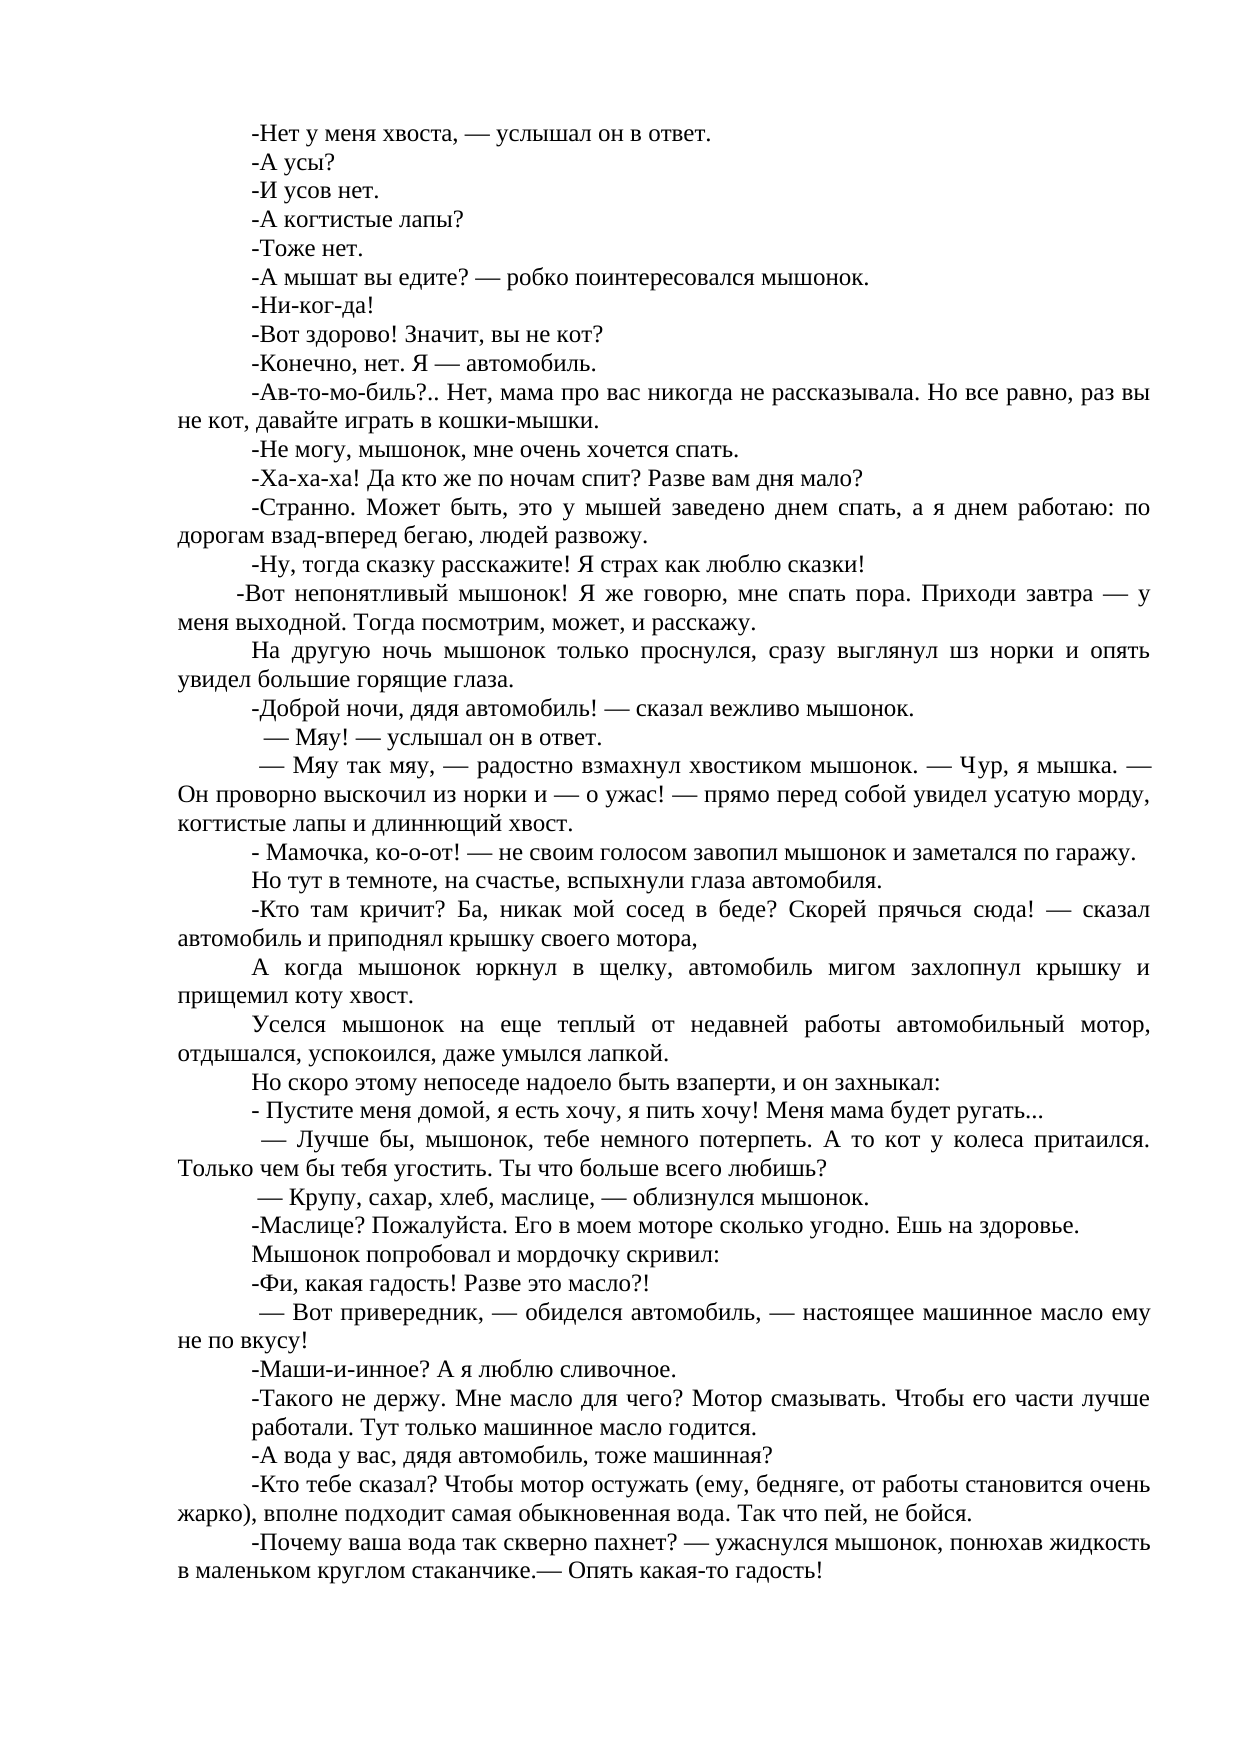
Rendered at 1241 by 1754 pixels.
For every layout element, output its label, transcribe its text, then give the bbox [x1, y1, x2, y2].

text — Вот привередник, — обиделся автомобиль, — настоящее машинное масло ему не по вкусу! [177, 1297, 1152, 1354]
text -Странно. Может быть, это у мышей заведено днем спать, а я днем работаю: по дорогам взад-вперед бегаю, людей развожу. [177, 492, 1152, 549]
text -А вода у вас, дядя автомобиль, тоже машинная? [251, 1441, 1152, 1469]
text -Конечно, нет. Я — автомобиль. [251, 348, 1152, 377]
text — Мяу! — услышал он в ответ. [177, 722, 1152, 751]
text -Кто там кричит? Ба, никак мой сосед в беде? Скорей прячься сюда! — сказал автомобиль и приподнял крышку своего мотора, [177, 894, 1152, 952]
text -И усов нет. [251, 176, 1152, 204]
text -А когтистые лапы? [251, 204, 1152, 233]
text -Почему ваша вода так скверно пахнет? — ужаснулся мышонок, понюхав жидкость в маленьком круглом стаканчике.— Опять какая-то гадость! [177, 1527, 1152, 1584]
text — Крупу, сахар, хлеб, маслице, — облизнулся мышонок. [177, 1182, 1152, 1211]
text -А мышат вы едите? — робко поинтересовался мышонок. [251, 262, 1152, 291]
text -Ну, тогда сказку расскажите! Я страх как люблю сказки! [251, 549, 1152, 578]
text -Ни-ког-да! [251, 291, 1152, 319]
text -Ха-ха-ха! Да кто же по ночам спит? Разве вам дня мало? [251, 463, 1152, 492]
text Мышонок попробовал и мордочку скривил: [177, 1239, 1152, 1268]
text - Пустите меня домой, я есть хочу, я пить хочу! Меня мама будет ругать... [177, 1096, 1152, 1124]
text Но тут в темноте, на счастье, вспыхнули глаза автомобиля. [177, 866, 1152, 894]
text - Мамочка, ко-о-от! — не своим голосом завопил мышонок и заметался по гаражу. [177, 837, 1152, 866]
text — Лучше бы, мышонок, тебе немного потерпеть. А то кот у колеса притаился. Только чем бы тебя угостить. Ты что больше всего любишь? [177, 1124, 1152, 1182]
text -Вот здорово! Значит, вы не кот? [251, 319, 1152, 348]
text -Маши-и-инное? А я люблю сливочное. [251, 1354, 1152, 1383]
text — Мяу так мяу, — радостно взмахнул хвостиком мышонок. — Чyp, я мышка. — Он проворно выскочил из норки и — о ужас! — прямо перед собой увидел усатую морду, когтистые лапы и длиннющий хвост. [177, 751, 1152, 837]
text Уселся мышонок на еще теплый от недавней работы автомобильный мотор, отдышался, успокоился, даже умылся лапкой. [177, 1009, 1152, 1067]
text -Нет у меня хвоста, — услышал он в ответ. [251, 118, 1152, 147]
text -Кто тебе сказал? Чтобы мотор остужать (ему, бедняге, от работы становится очень жарко), вполне подходит самая обыкновенная вода. Так что пей, не бойся. [177, 1469, 1152, 1527]
text -Ав-то-мо-биль?.. Нет, мама про вас никогда не рассказывала. Но все равно, раз вы не кот, давайте играть в кошки-мышки. [177, 377, 1152, 434]
text -Маслице? Пожалуйста. Его в моем моторе сколько угодно. Ешь на здоровье. [251, 1211, 1152, 1239]
text -Доброй ночи, дядя автомобиль! — сказал вежливо мышонок. [177, 693, 1152, 722]
text -Тоже нет. [251, 233, 1152, 262]
text -А усы? [251, 147, 1152, 176]
text -Не могу, мышонок, мне очень хочется спать. [251, 434, 1152, 463]
text А когда мышонок юркнул в щелку, автомобиль мигом захлопнул крышку и прищемил коту хвост. [177, 952, 1152, 1009]
text Но скоро этому непоседе надоело быть взаперти, и он захныкал: [177, 1067, 1152, 1096]
text На другую ночь мышонок только проснулся, сразу выглянул шз норки и опять увидел большие горящие глаза. [177, 636, 1152, 693]
text -Вот непонятливый мышонок! Я же говорю, мне спать пора. Приходи завтра — у меня выходной. Тогда посмотрим, может, и расскажу. [177, 578, 1152, 636]
text -Фи, какая гадость! Разве это масло?! [251, 1268, 1152, 1297]
text -Такого не держу. Мне масло для чего? Мотор смазывать. Чтобы его части лучше работали. Тут только машинное масло годится. [251, 1383, 1152, 1441]
